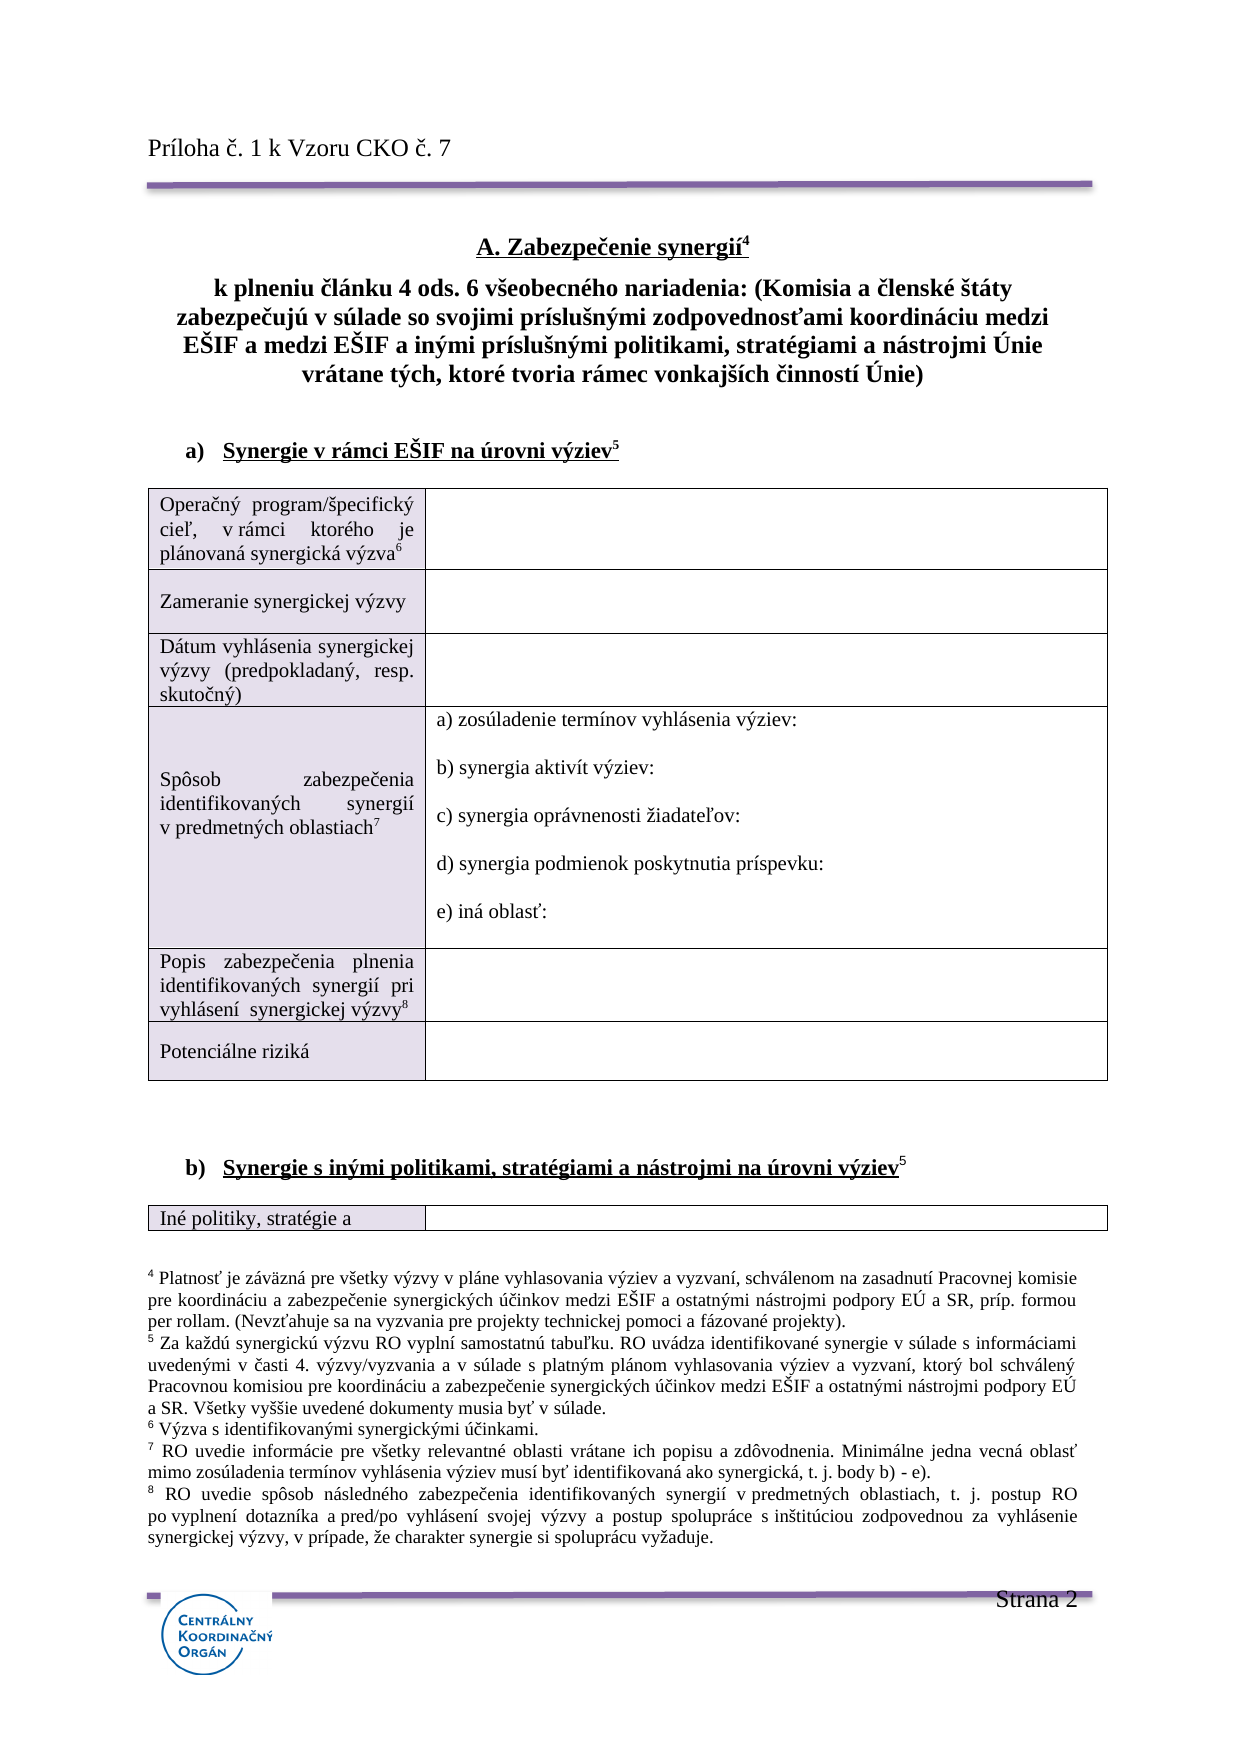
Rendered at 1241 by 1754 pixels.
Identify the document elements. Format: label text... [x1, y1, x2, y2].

table_header [426, 1206, 1107, 1230]
table_cell [426, 570, 1107, 633]
table_header Operačný program/špecifický cieľ, v rámci ktorého je plánovaná synergická výzva [149, 489, 425, 568]
picture [159, 1592, 272, 1674]
table_header [426, 489, 1107, 568]
table_cell Zameranie synergickej výzvy [149, 570, 425, 633]
table_cell [426, 1022, 1107, 1080]
table_cell Dátum vyhlásenia synergickej výzvy (predpokladaný, resp. skutočný) [149, 634, 425, 706]
table_cell [426, 949, 1107, 1021]
text A. Zabezpečenie synergií [148, 232, 1078, 260]
text k plneniu článku 4 ods. 6 všeobecného nariadenia: (Komisia a členské štáty zabezpečujú v súlade so svojimi príslušnými zodpovednosťami koordináciu medzi EŠIF a medzi EŠIF a inými príslušnými politikami, stratégiami a nástrojmi Únie vrátane tých, ktoré tvoria rámec vonkajších činností Únie) [148, 273, 1078, 388]
table_cell Potenciálne riziká [149, 1022, 425, 1080]
table_header Iné politiky, stratégie a nástroje, s ktorými bola identifikovaná synergia [149, 1206, 425, 1230]
list Synergie v rámci EŠIF na úrovni výziev [185, 437, 1078, 463]
table_cell Spôsob zabezpečenia identifikovaných synergií v predmetných oblastiach [149, 707, 425, 947]
table_cell [426, 634, 1107, 706]
list Synergie s inými politikami, stratégiami a nástrojmi na úrovni výziev5 [185, 1153, 1078, 1180]
table_cell Popis zabezpečenia plnenia identifikovaných synergií pri vyhlásení synergickej výzvy [149, 949, 425, 1021]
table_cell a) zosúladenie termínov vyhlásenia výziev: b) synergia aktivít výziev: c) synergia oprávnenosti žiadateľov: d) synergia podmienok poskytnutia príspevku: e) iná oblasť: [426, 707, 1107, 947]
